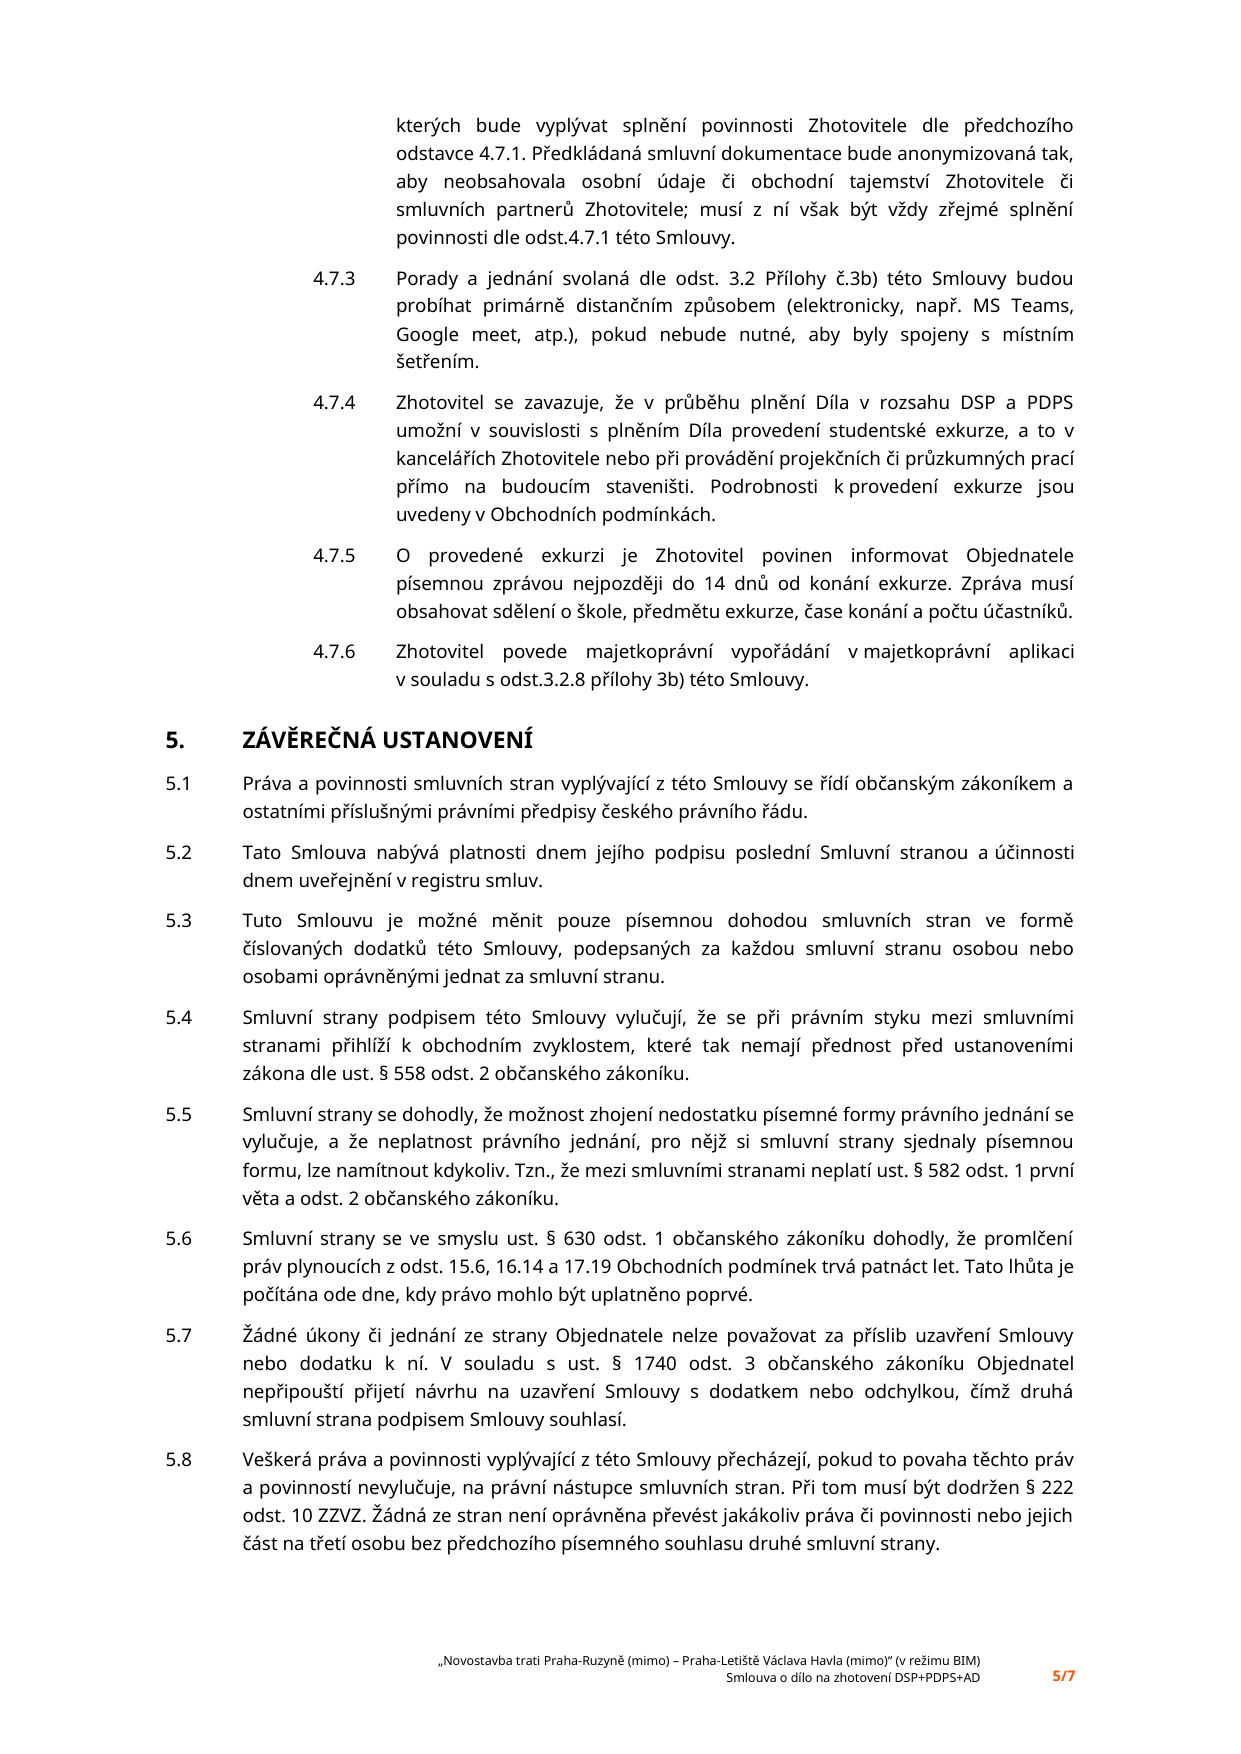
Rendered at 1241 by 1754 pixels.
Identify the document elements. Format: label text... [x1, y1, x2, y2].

list Zhotovitel povede majetkoprávní vypořádání v majetkoprávní aplikaci v souladu s odst.3.2.8 přílohy 3b) této Smlouvy. [313, 638, 1075, 692]
text Tuto Smlouvu je možné měnit pouze písemnou dohodou smluvních stran ve formě číslovaných dodatků této Smlouvy, podepsaných za každou smluvní stranu osobou nebo osobami oprávněnými jednat za smluvní stranu. [165, 908, 1075, 989]
text Veškerá práva a povinnosti vyplývající z této Smlouvy přecházejí, pokud to povaha těchto práv a povinností nevylučuje, na právní nástupce smluvních stran. Při tom musí být dodržen § 222 odst. 10 ZZVZ. Žádná ze stran není oprávněna převést jakákoliv práva či povinnosti nebo jejich část na třetí osobu bez předchozího písemného souhlasu druhé smluvní strany. [165, 1447, 1075, 1556]
text Zhotovitel se zavazuje, že v průběhu plnění Díla v rozsahu DSP a PDPS umožní v souvislosti s plněním Díla provedení studentské exkurze, a to v kancelářích Zhotovitele nebo při provádění projekčních či průzkumných prací přímo na budoucím staveništi. Podrobnosti k provedení exkurze jsou uvedeny v Obchodních podmínkách. [313, 389, 1075, 527]
text Smluvní strany se ve smyslu ust. § 630 odst. 1 občanského zákoníku dohodly, že promlčení práv plynoucích z odst. 15.6, 16.14 a 17.19 Obchodních podmínek trvá patnáct let. Tato lhůta je počítána ode dne, kdy právo mohlo být uplatněno poprvé. [165, 1225, 1075, 1307]
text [313, 112, 1075, 250]
text Smluvní strany se dohodly, že možnost zhojení nedostatku písemné formy právního jednání se vylučuje, a že neplatnost právního jednání, pro nějž si smluvní strany sjednaly písemnou formu, lze namítnout kdykoliv. Tzn., že mezi smluvními stranami neplatí ust. § 582 odst. 1 první věta a odst. 2 občanského zákoníku. [165, 1101, 1075, 1210]
text Smluvní strany podpisem této Smlouvy vylučují, že se při právním styku mezi smluvními stranami přihlíží k obchodním zvyklostem, které tak nemají přednost před ustanoveními zákona dle ust. § 558 odst. 2 občanského zákoníku. [165, 1004, 1075, 1086]
text Porady a jednání svolaná dle odst. 3.2 Přílohy č.3b) této Smlouvy budou probíhat primárně distančním způsobem (elektronicky, např. MS Teams, Google meet, atp.), pokud nebude nutné, aby byly spojeny s místním šetřením. [313, 265, 1075, 374]
text Práva a povinnosti smluvních stran vyplývající z této Smlouvy se řídí občanským zákoníkem a ostatními příslušnými právními předpisy českého právního řádu. [165, 771, 1075, 824]
text O provedené exkurzi je Zhotovitel povinen informovat Objednatele písemnou zprávou nejpozději do 14 dnů od konání exkurze. Zpráva musí obsahovat sdělení o škole, předmětu exkurze, čase konání a počtu účastníků. [313, 542, 1075, 623]
text Tato Smlouva nabývá platnosti dnem jejího podpisu poslední Smluvní stranou a účinnosti dnem uveřejnění v registru smluv. [165, 839, 1075, 893]
text Žádné úkony či jednání ze strany Objednatele nelze považovat za příslib uzavření Smlouvy nebo dodatku k ní. V souladu s ust. § 1740 odst. 3 občanského zákoníku Objednatel nepřipouští přijetí návrhu na uzavření Smlouvy s dodatkem nebo odchylkou, čímž druhá smluvní strana podpisem Smlouvy souhlasí. [165, 1322, 1075, 1432]
text ZÁVĚREČNÁ USTANOVENÍ [165, 724, 1075, 755]
